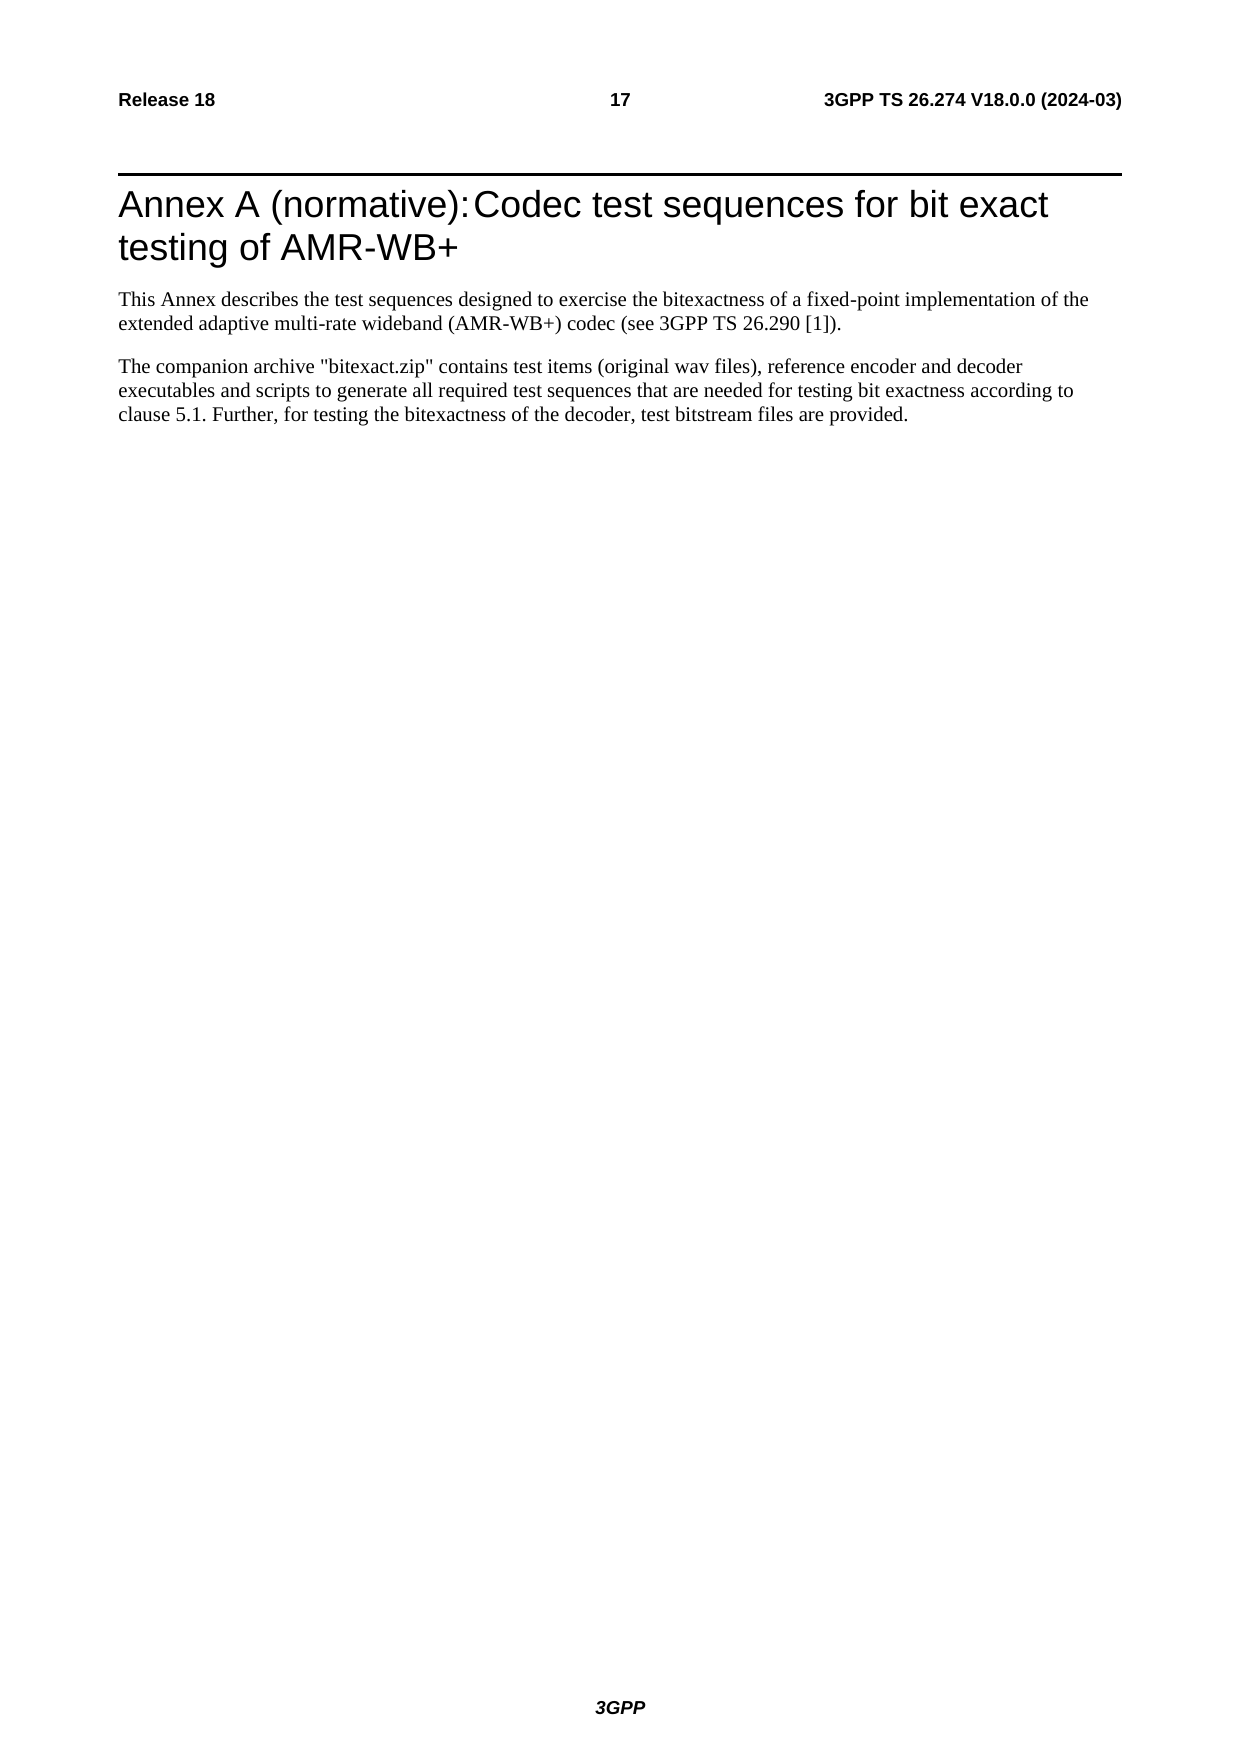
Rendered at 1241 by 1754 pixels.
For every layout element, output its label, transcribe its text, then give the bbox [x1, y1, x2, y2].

text This Annex describes the test sequences designed to exercise the bitexactness of a fixed-point implementation of the extended adaptive multi-rate wideband (AMR-WB+) codec (see 3GPP TS 26.290 [1]). [118, 287, 1122, 335]
text The companion archive "bitexact.zip" contains test items (original wav files), reference encoder and decoder executables and scripts to generate all required test sequences that are needed for testing bit exactness according to clause 5.1. Further, for testing the bitexactness of the decoder, test bitstream files are provided. [118, 354, 1122, 426]
subtitle Annex A (normative): Codec test sequences for bit exact testing of AMR-WB+ [118, 176, 1122, 268]
